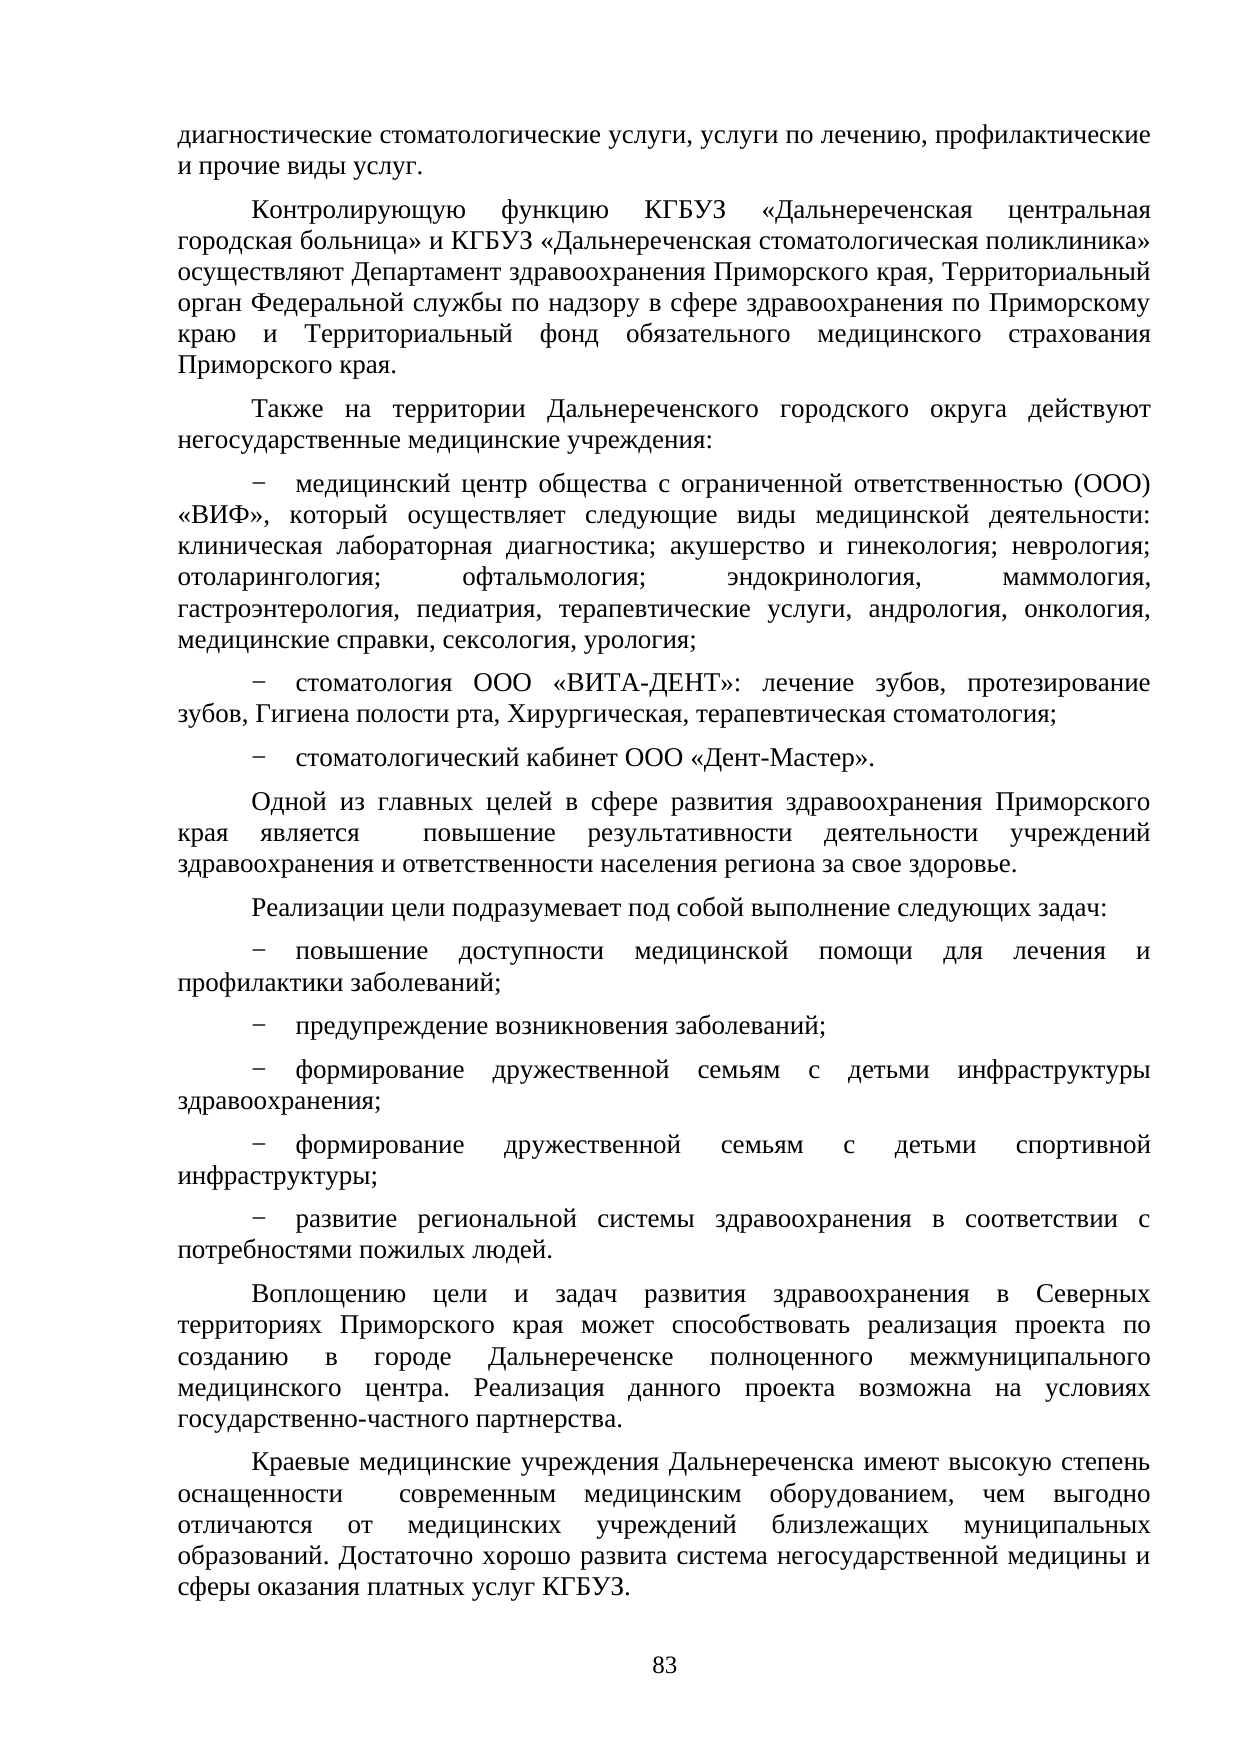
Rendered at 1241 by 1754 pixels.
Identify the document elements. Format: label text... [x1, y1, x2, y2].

list стоматология ООО «ВИТА-ДЕНТ»: лечение зубов, протезирование зубов, Гигиена полости рта, Хирургическая, терапевтическая стоматология; [177, 666, 1152, 729]
text Реализации цели подразумевает под собой выполнение следующих задач: [177, 891, 1152, 922]
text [177, 118, 1152, 180]
text Воплощению цели и задач развития здравоохранения в Северных территориях Приморского края может способствовать реализация проекта по созданию в городе Дальнереченске полноценного межмуниципального медицинского центра. Реализация данного проекта возможна на условиях государственно-частного партнерства. [177, 1277, 1152, 1433]
list формирование дружественной семьям с детьми спортивной инфраструктуры; [177, 1128, 1152, 1190]
list формирование дружественной семьям с детьми инфраструктуры здравоохранения; [177, 1053, 1152, 1115]
list повышение доступности медицинской помощи для лечения и профилактики заболеваний; [177, 934, 1152, 997]
text Одной из главных целей в сфере развития здравоохранения Приморского края является повышение результативности деятельности учреждений здравоохранения и ответственности населения региона за свое здоровье. [177, 785, 1152, 878]
list предупреждение возникновения заболеваний; [177, 1009, 1152, 1040]
list развитие региональной системы здравоохранения в соответствии с потребностями пожилых людей. [177, 1202, 1152, 1265]
text Контролирующую функцию КГБУЗ «Дальнереченская центральная городская больница» и КГБУЗ «Дальнереченская стоматологическая поликлиника» осуществляют Департамент здравоохранения Приморского края, Территориальный орган Федеральной службы по надзору в сфере здравоохранения по Приморскому краю и Территориальный фонд обязательного медицинского страхования Приморского края. [177, 193, 1152, 380]
list стоматологический кабинет ООО «Дент-Мастер». [177, 741, 1152, 772]
text Также на территории Дальнереченского городского округа действуют негосударственные медицинские учреждения: [177, 392, 1152, 454]
list медицинский центр общества с ограниченной ответственностью (ООО) «ВИФ», который осуществляет следующие виды медицинской деятельности: клиническая лабораторная диагностика; акушерство и гинекология; неврология; отоларингология; офтальмология; эндокринология, маммология, гастроэнтерология, педиатрия, терапевтические услуги, андрология, онкология, медицинские справки, сексология, урология; [177, 467, 1152, 654]
text Краевые медицинские учреждения Дальнереченска имеют высокую степень оснащенности современным медицинским оборудованием, чем выгодно отличаются от медицинских учреждений близлежащих муниципальных образований. Достаточно хорошо развита система негосударственной медицины и сферы оказания платных услуг КГБУЗ. [177, 1446, 1152, 1601]
